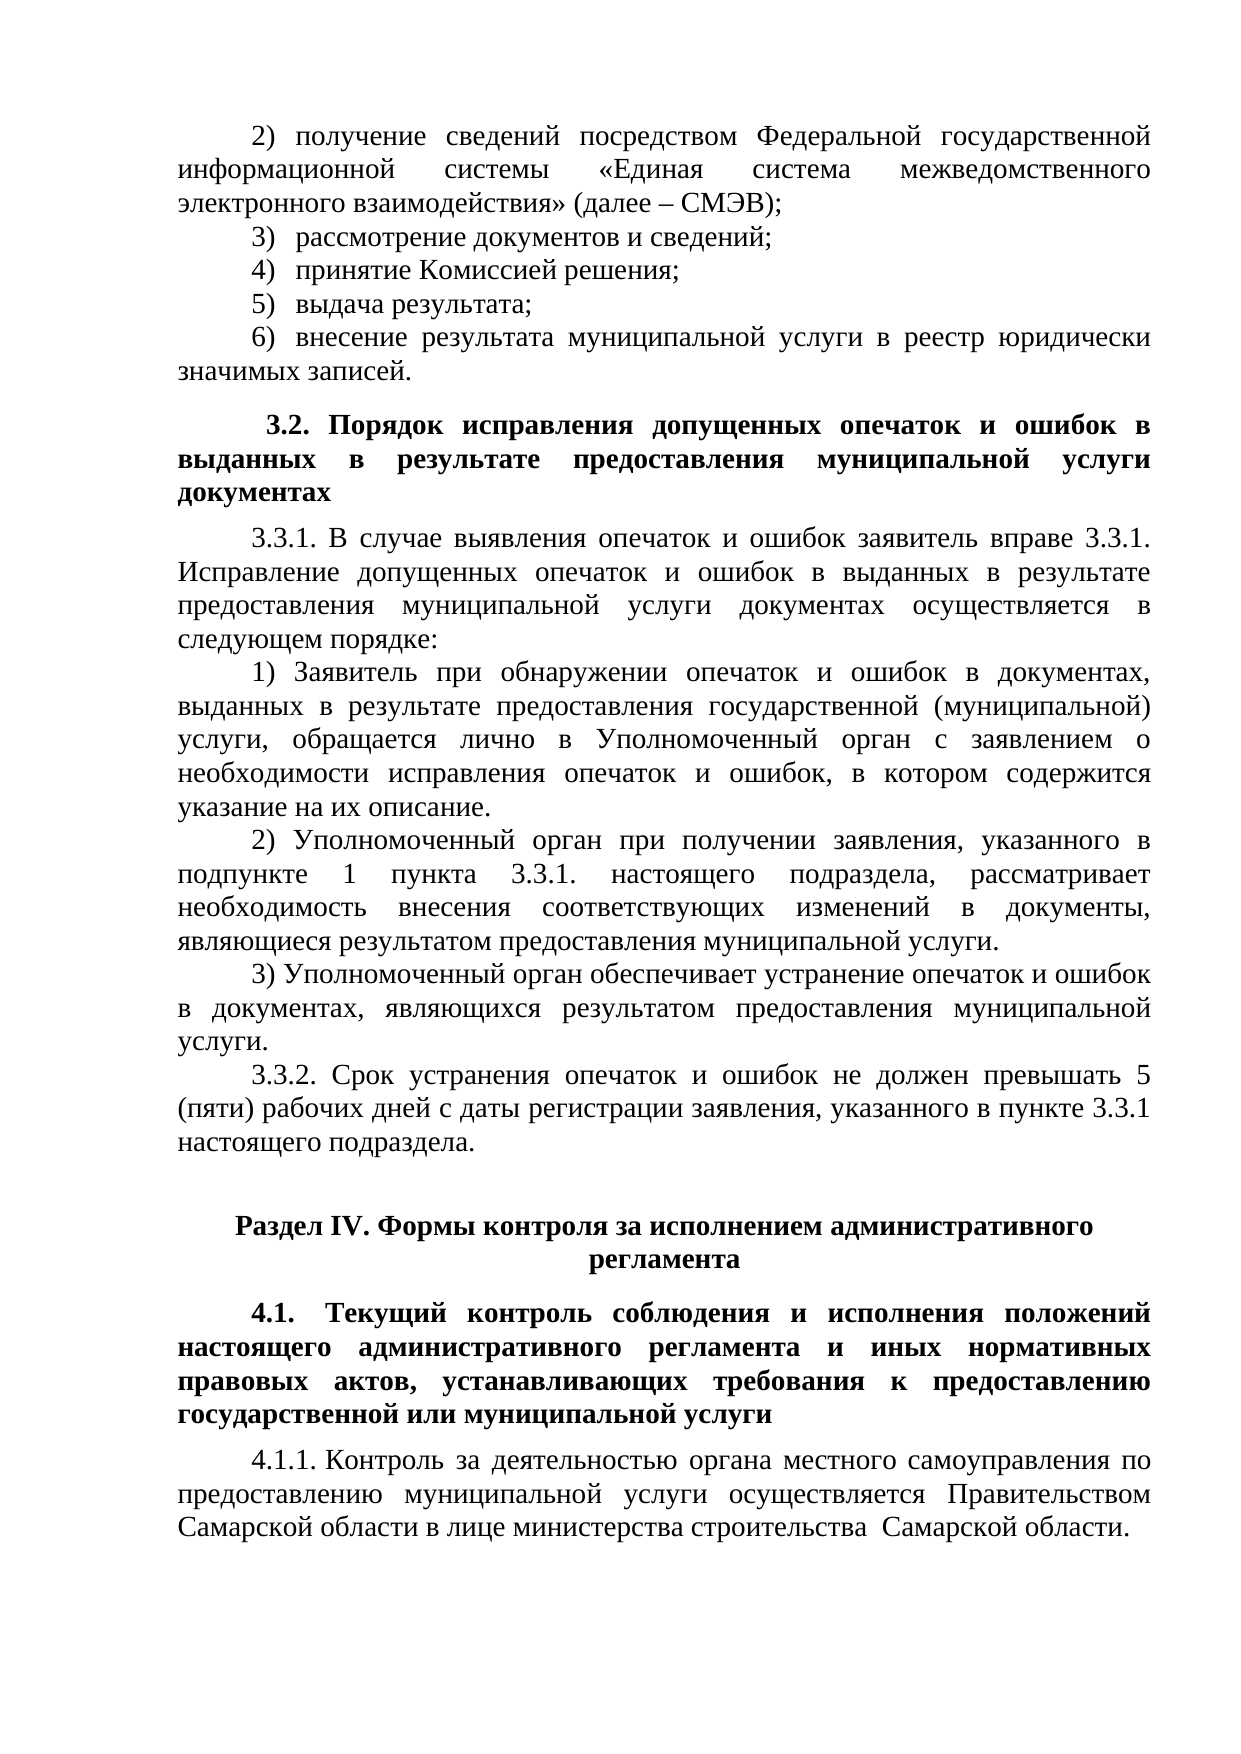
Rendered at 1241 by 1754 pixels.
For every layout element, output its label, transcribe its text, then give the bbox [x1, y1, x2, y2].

list Контроль за деятельностью органа местного самоуправления по предоставлению муниципальной услуги осуществляется Правительством Самарской области в лице министерства строительства Самарской области. [177, 1442, 1151, 1543]
subtitle Текущий контроль соблюдения и исполнения положений настоящего административного регламента и иных нормативных правовых актов, устанавливающих требования к предоставлению государственной или муниципальной услуги [177, 1296, 1152, 1430]
text 3) Уполномоченный орган обеспечивает устранение опечаток и ошибок в документах, являющихся результатом предоставления муниципальной услуги. [177, 956, 1152, 1057]
text 1) Заявитель при обнаружении опечаток и ошибок в документах, выданных в результате предоставления государственной (муниципальной) услуги, обращается лично в Уполномоченный орган с заявлением о необходимости исправления опечаток и ошибок, в котором содержится указание на их описание. [177, 654, 1152, 822]
text 3.3.2. Срок устранения опечаток и ошибок не должен превышать 5 (пяти) рабочих дней с даты регистрации заявления, указанного в пункте 3.3.1 настоящего подраздела. [177, 1057, 1152, 1158]
list выдача результата; [177, 286, 1152, 319]
subtitle Раздел IV. Формы контроля за исполнением административного регламента [177, 1208, 1152, 1275]
list принятие Комиссией решения; [177, 252, 1152, 286]
list получение сведений посредством Федеральной государственной информационной системы «Единая система межведомственного электронного взаимодействия» (далее – СМЭВ); [177, 118, 1152, 219]
text 3.3.1. В случае выявления опечаток и ошибок заявитель вправе 3.3.1. Исправление допущенных опечаток и ошибок в выданных в результате предоставления муниципальной услуги документах осуществляется в следующем порядке: [177, 520, 1152, 654]
text 2) Уполномоченный орган при получении заявления, указанного в подпункте 1 пункта 3.3.1. настоящего подраздела, рассматривает необходимость внесения соответствующих изменений в документы, являющиеся результатом предоставления муниципальной услуги. [177, 822, 1152, 956]
list внесение результата муниципальной услуги в реестр юридически значимых записей. [177, 319, 1152, 386]
subtitle 3.2. Порядок исправления допущенных опечаток и ошибок в выданных в результате предоставления муниципальной услуги документах [177, 407, 1152, 508]
list рассмотрение документов и сведений; [177, 219, 1152, 252]
